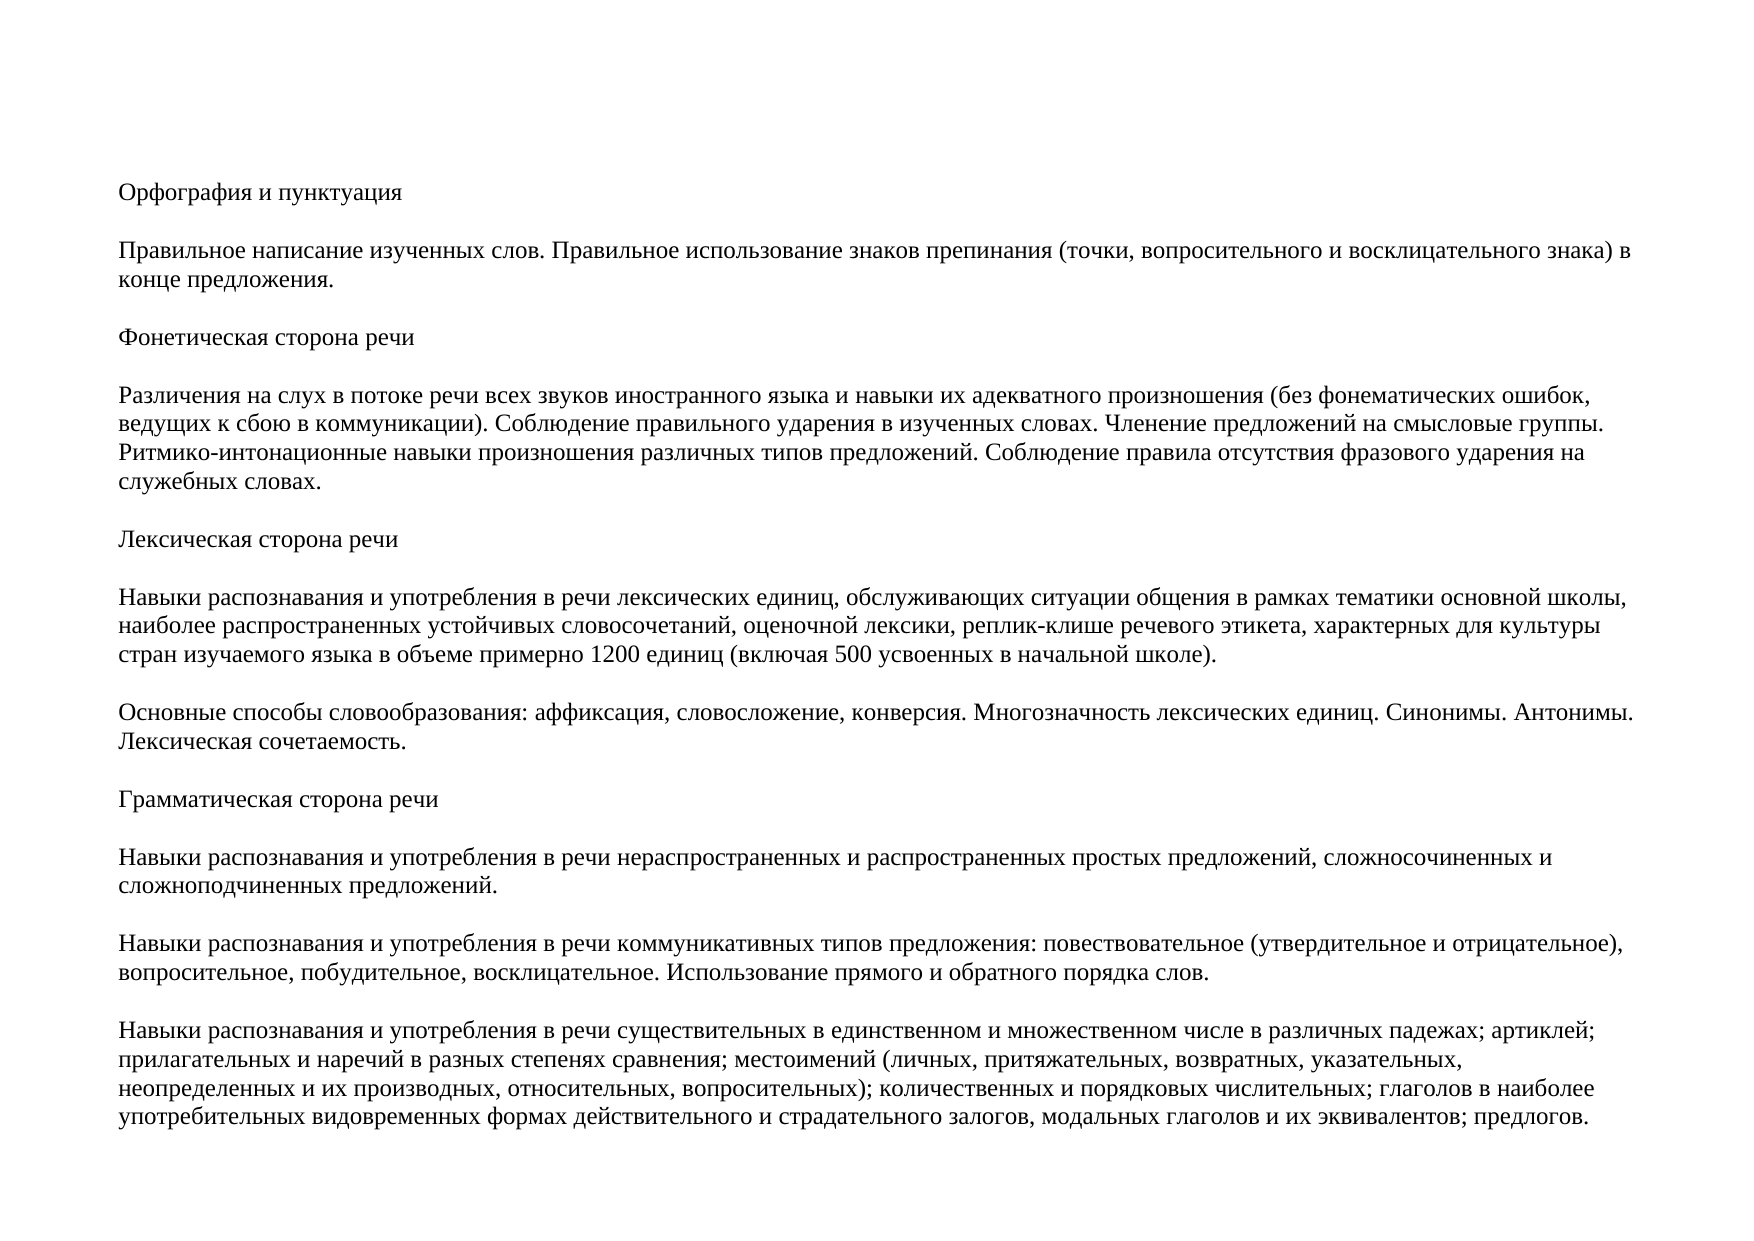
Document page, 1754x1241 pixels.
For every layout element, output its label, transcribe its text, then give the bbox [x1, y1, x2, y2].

text Орфография и пунктуация [118, 177, 1636, 206]
text Навыки распознавания и употребления в речи существительных в единственном и множественном числе в различных падежах; артиклей; прилагательных и наречий в разных степенях сравнения; местоимений (личных, притяжательных, возвратных, указательных, неопределенных и их производных, относительных, вопросительных); количественных и порядковых числительных; глаголов в наиболее употребительных видовременных формах действительного и страдательного залогов, модальных глаголов и их эквивалентов; предлогов. [118, 1015, 1636, 1130]
text Навыки распознавания и употребления в речи нераспространенных и распространенных простых предложений, сложносочиненных и сложноподчиненных предложений. [118, 842, 1636, 899]
text Навыки распознавания и употребления в речи лексических единиц, обслуживающих ситуации общения в рамках тематики основной школы, наиболее распространенных устойчивых словосочетаний, оценочной лексики, реплик-клише речевого этикета, характерных для культуры стран изучаемого языка в объеме примерно 1200 единиц (включая 500 усвоенных в начальной школе). [118, 582, 1636, 668]
text Грамматическая сторона речи [118, 784, 1636, 813]
text Фонетическая сторона речи [118, 322, 1636, 351]
text Лексическая сторона речи [118, 524, 1636, 553]
text Различения на слух в потоке речи всех звуков иностранного языка и навыки их адекватного произношения (без фонематических ошибок, ведущих к сбою в коммуникации). Соблюдение правильного ударения в изученных словах. Членение предложений на смысловые группы. Ритмико-интонационные навыки произношения различных типов предложений. Соблюдение правила отсутствия фразового ударения на служебных словах. [118, 380, 1636, 495]
text Навыки распознавания и употребления в речи коммуникативных типов предложения: повествовательное (утвердительное и отрицательное), вопросительное, побудительное, восклицательное. Использование прямого и обратного порядка слов. [118, 928, 1636, 986]
text Правильное написание изученных слов. Правильное использование знаков препинания (точки, вопросительного и восклицательного знака) в конце предложения. [118, 235, 1636, 293]
text Основные способы словообразования: аффиксация, словосложение, конверсия. Многозначность лексических единиц. Синонимы. Антонимы. Лексическая сочетаемость. [118, 697, 1636, 755]
